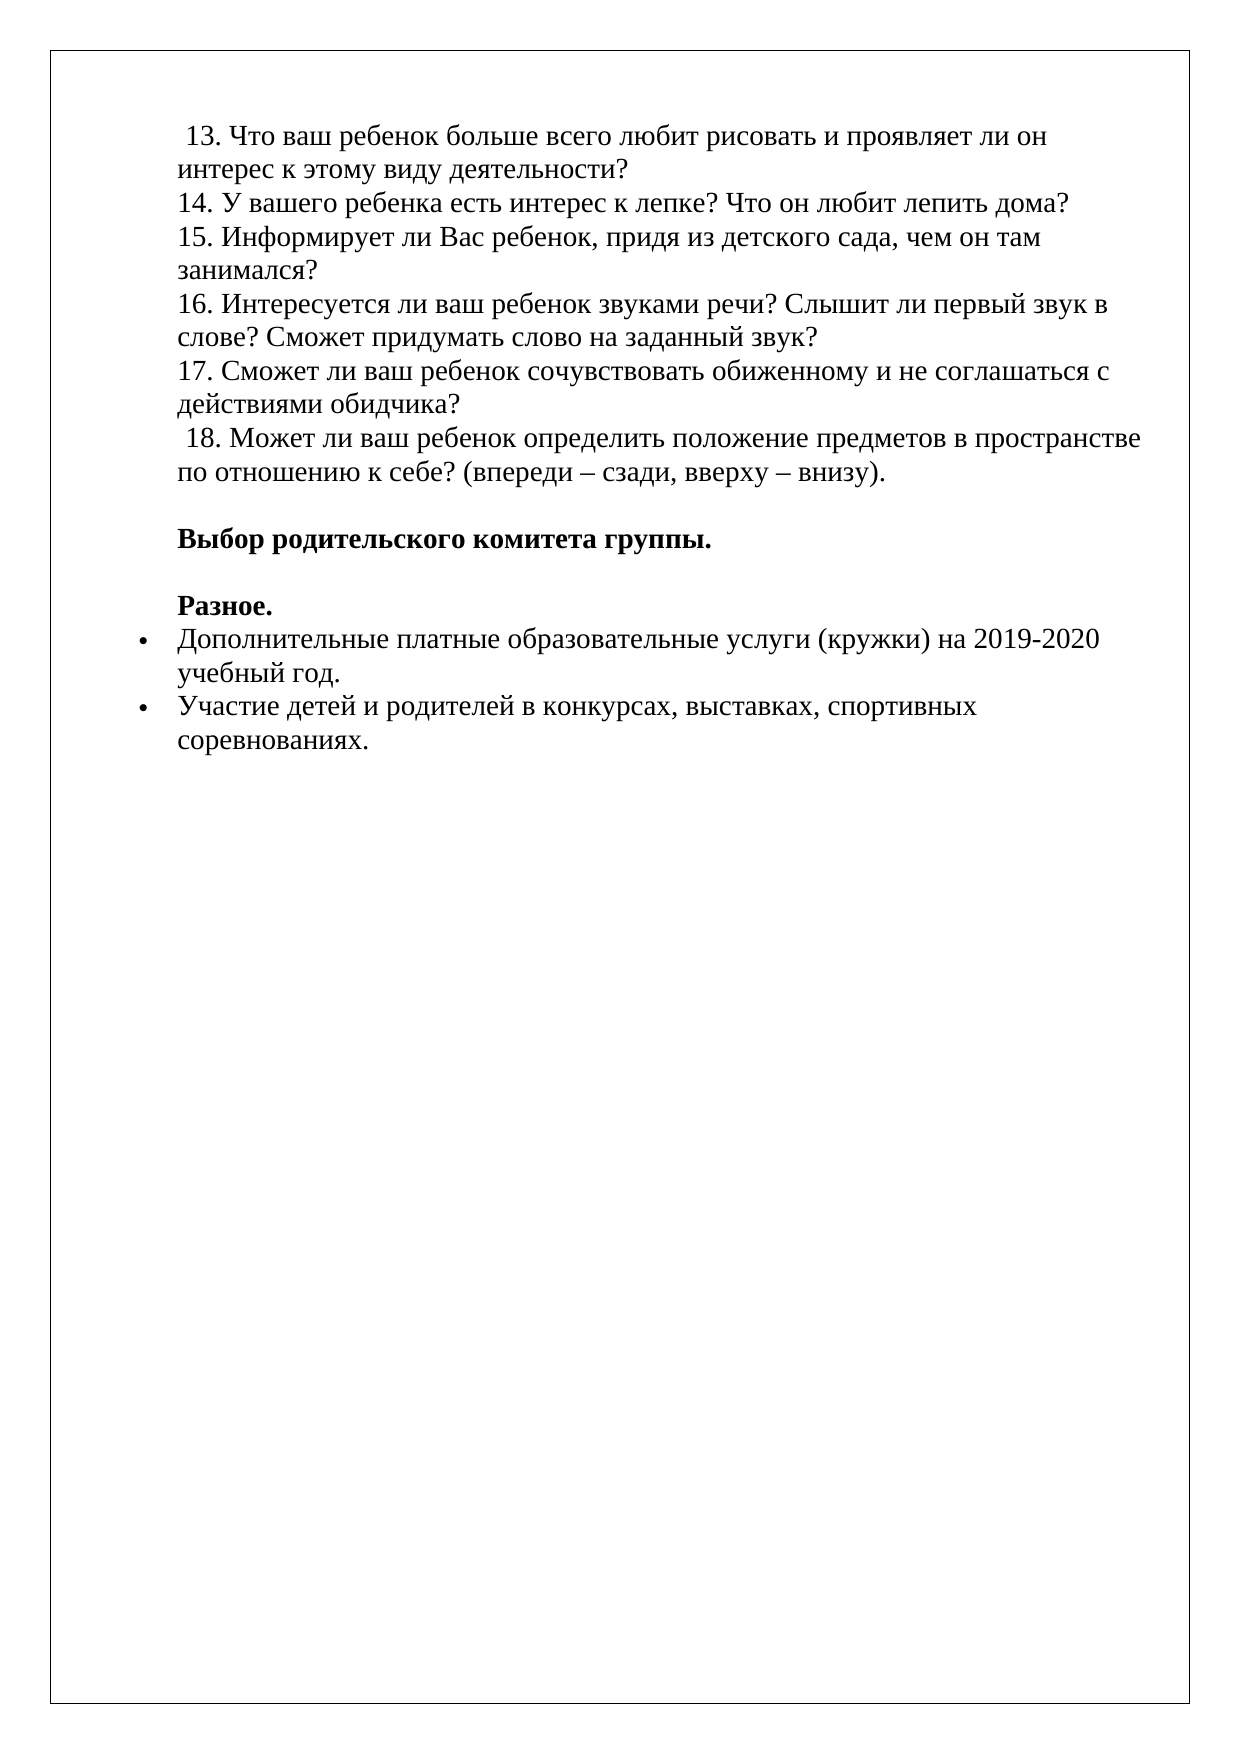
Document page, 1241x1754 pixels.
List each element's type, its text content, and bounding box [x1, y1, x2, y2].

text 16. Интересуется ли ваш ребенок звуками речи? Слышит ли первый звук в слове? Сможет придумать слово на заданный звук? [177, 286, 1152, 353]
text 14. У вашего ребенка есть интерес к лепке? Что он любит лепить дома? [177, 185, 1152, 219]
list Дополнительные платные образовательные услуги (кружки) на 2019-2020 учебный год. [139, 621, 1152, 688]
text 18. Может ли ваш ребенок определить положение предметов в пространстве по отношению к себе? (впереди – сзади, вверху – внизу). [177, 420, 1152, 487]
text 13. Что ваш ребенок больше всего любит рисовать и проявляет ли он интерес к этому виду деятельности? [177, 118, 1152, 185]
text 17. Сможет ли ваш ребенок сочувствовать обиженному и не соглашаться с действиями обидчика? [177, 353, 1152, 420]
list Участие детей и родителей в конкурсах, выставках, спортивных соревнованиях. [139, 688, 1152, 756]
text 15. Информирует ли Вас ребенок, придя из детского сада, чем он там занимался? [177, 219, 1152, 286]
text Выбор родительского комитета группы. [177, 521, 1152, 554]
text Разное. [177, 588, 1152, 621]
